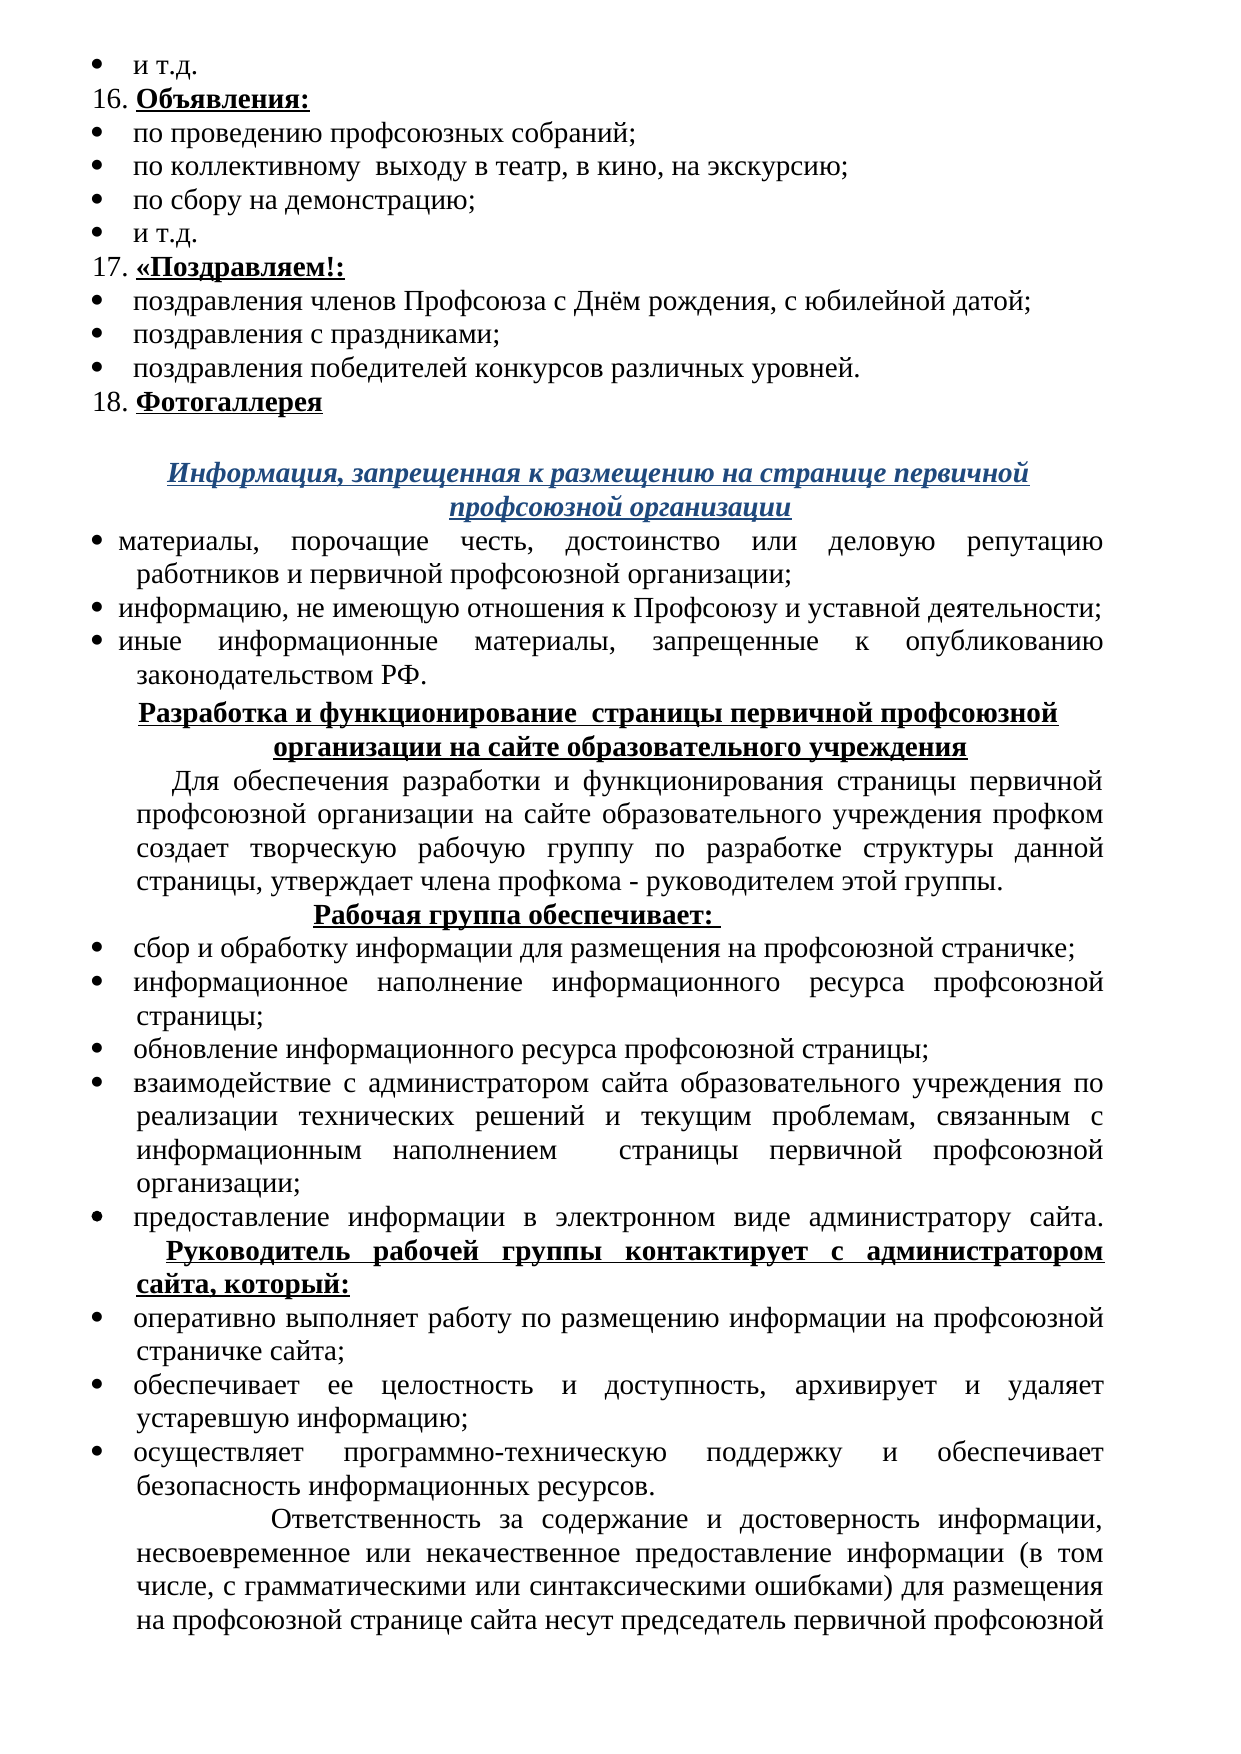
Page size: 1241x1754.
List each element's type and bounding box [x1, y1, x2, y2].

table_cell [89, 44, 1137, 1639]
